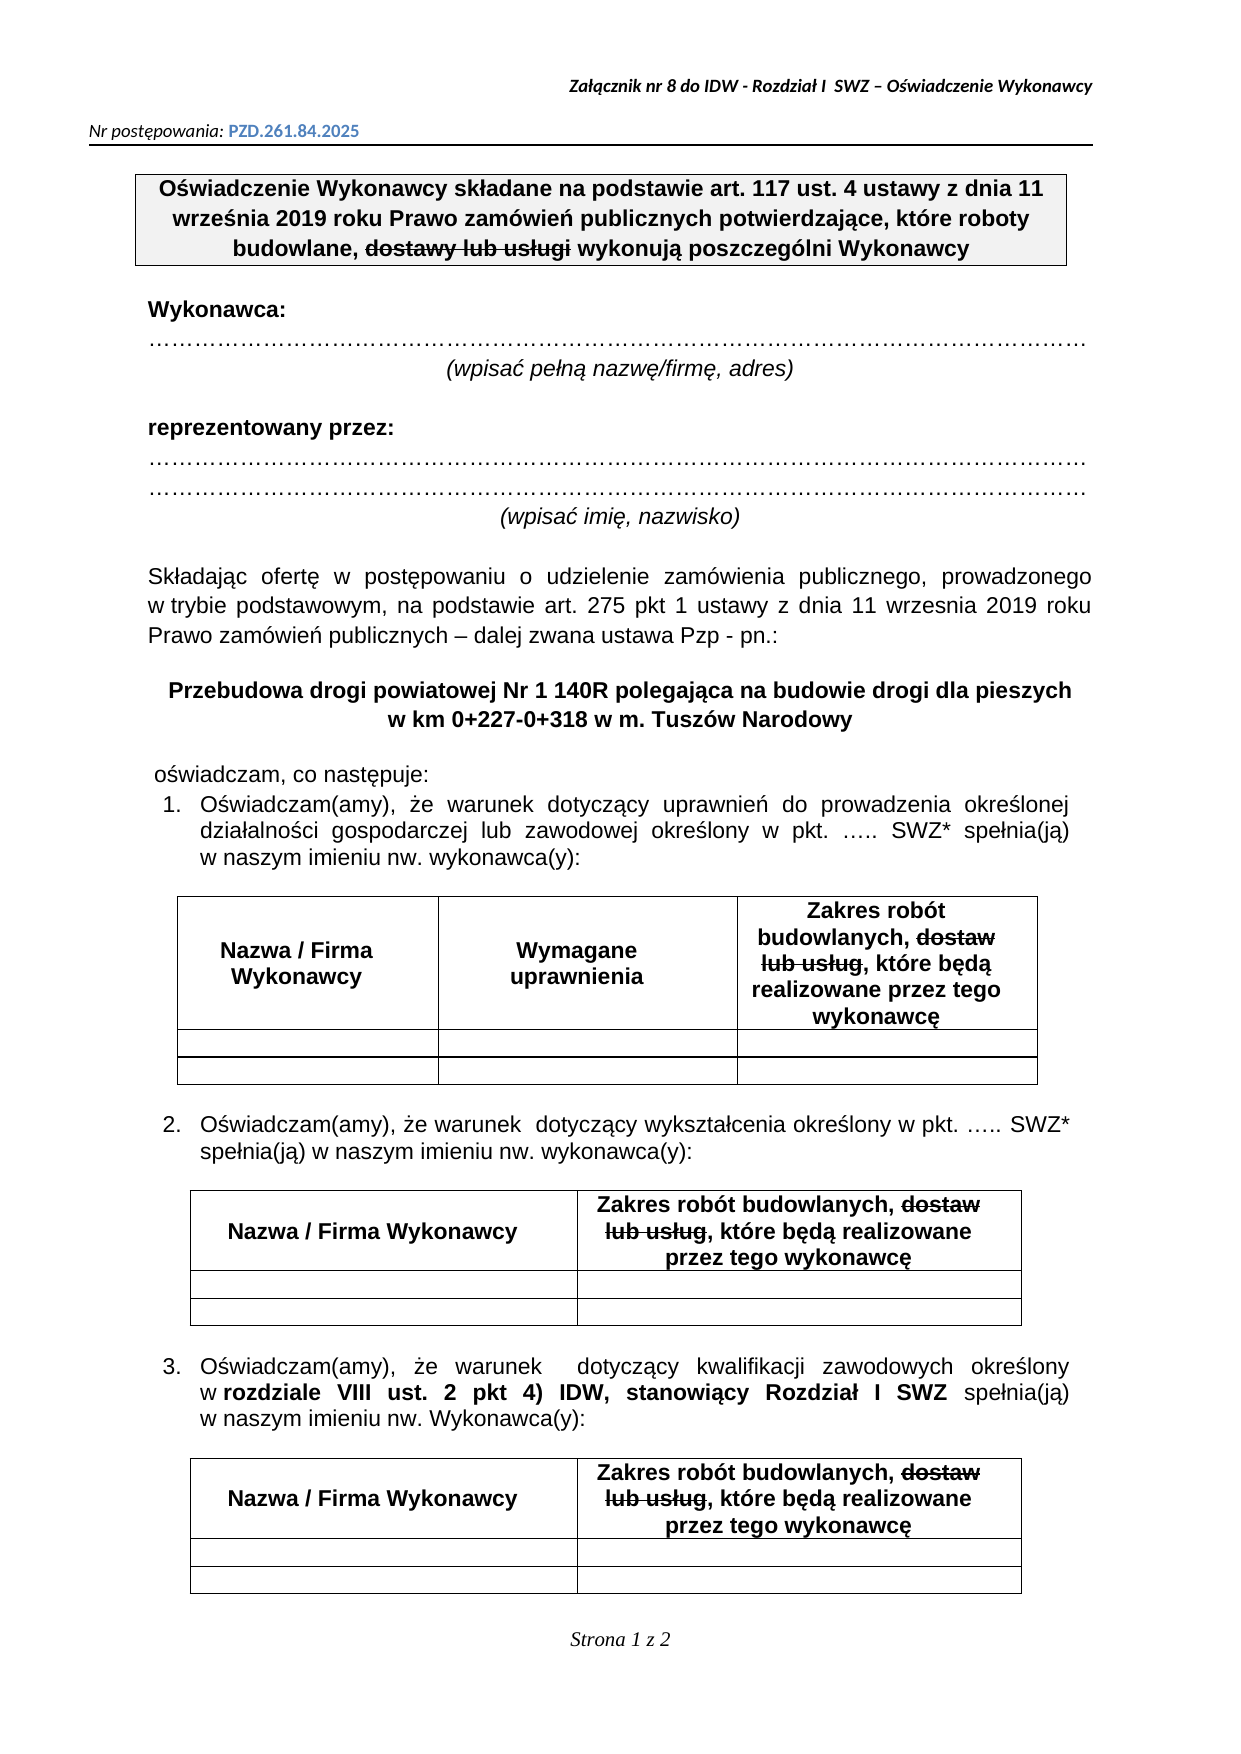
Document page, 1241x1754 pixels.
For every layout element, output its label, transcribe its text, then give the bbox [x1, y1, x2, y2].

list Oświadczam(amy), że warunek dotyczący wykształcenia określony w pkt. ….. SWZ* spełnia(ją) w naszym imieniu nw. wykonawca(y): [162, 1111, 1070, 1164]
table_header Nazwa / Firma Wykonawcy [178, 897, 438, 1029]
table_cell [191, 1539, 577, 1566]
table_cell [439, 1058, 737, 1084]
text (wpisać imię, nazwisko) [148, 503, 1093, 530]
table_cell [439, 1030, 737, 1056]
table_cell [191, 1567, 577, 1593]
list Oświadczam(amy), że warunek dotyczący kwalifikacji zawodowych określony w rozdziale VIII ust. 2 pkt 4) IDW, stanowiący Rozdział I SWZ spełnia(ją) w naszym imieniu nw. Wykonawca(y): [162, 1353, 1070, 1432]
text …………………………………………………………………………………………………………… [148, 474, 1093, 500]
text reprezentowany przez: [148, 414, 1093, 441]
list Oświadczam(amy), że warunek dotyczący uprawnień do prowadzenia określonej działalności gospodarczej lub zawodowej określony w pkt. ….. SWZ* spełnia(ją) w naszym imieniu nw. wykonawca(y): [162, 791, 1070, 870]
text …………………………………………………………………………………………………………… [148, 444, 1093, 470]
table_cell [191, 1271, 577, 1298]
table_cell [738, 1030, 1037, 1056]
table_cell [578, 1539, 1021, 1566]
table_cell [738, 1058, 1037, 1084]
table_header Zakres robót budowlanych, dostaw lub usług, które będą realizowane przez tego wykonawcę [578, 1191, 1021, 1270]
text Wykonawca: [148, 296, 1093, 322]
table_cell [578, 1567, 1021, 1593]
table_cell [578, 1299, 1021, 1325]
table_cell [178, 1058, 438, 1084]
table_header Oświadczenie Wykonawcy składane na podstawie art. 117 ust. 4 ustawy z dnia 11 września 2019 roku Prawo zamówień publicznych potwierdzające, które roboty budowlane, dostawy lub usługi wykonują poszczególni Wykonawcy [136, 175, 1066, 265]
table_header Zakres robót budowlanych, dostaw lub usług, które będą realizowane przez tego wykonawcę [738, 897, 1037, 1029]
table_header Nazwa / Firma Wykonawcy [191, 1191, 577, 1270]
text oświadczam, co następuje: [148, 761, 1093, 787]
table_cell [578, 1271, 1021, 1298]
table_cell [178, 1030, 438, 1056]
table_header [578, 1459, 1021, 1538]
text Przebudowa drogi powiatowej Nr 1 140R polegająca na budowie drogi dla pieszych [148, 677, 1093, 703]
table_header Wymagane uprawnienia [439, 897, 737, 1029]
text w km 0+227-0+318 w m. Tuszów Narodowy [148, 706, 1093, 733]
text (wpisać pełną nazwę/firmę, adres) [148, 355, 1093, 381]
table_header Nazwa / Firma Wykonawcy [191, 1459, 577, 1538]
text Składając ofertę w postępowaniu o udzielenie zamówienia publicznego, prowadzonego w trybie podstawowym, na podstawie art. 275 pkt 1 ustawy z dnia 11 wrzesnia 2019 roku Prawo zamówień publicznych – dalej zwana ustawa Pzp - pn.: [148, 563, 1093, 648]
text …………………………………………………………………………………………………………… [148, 325, 1093, 352]
table_cell [191, 1299, 577, 1325]
